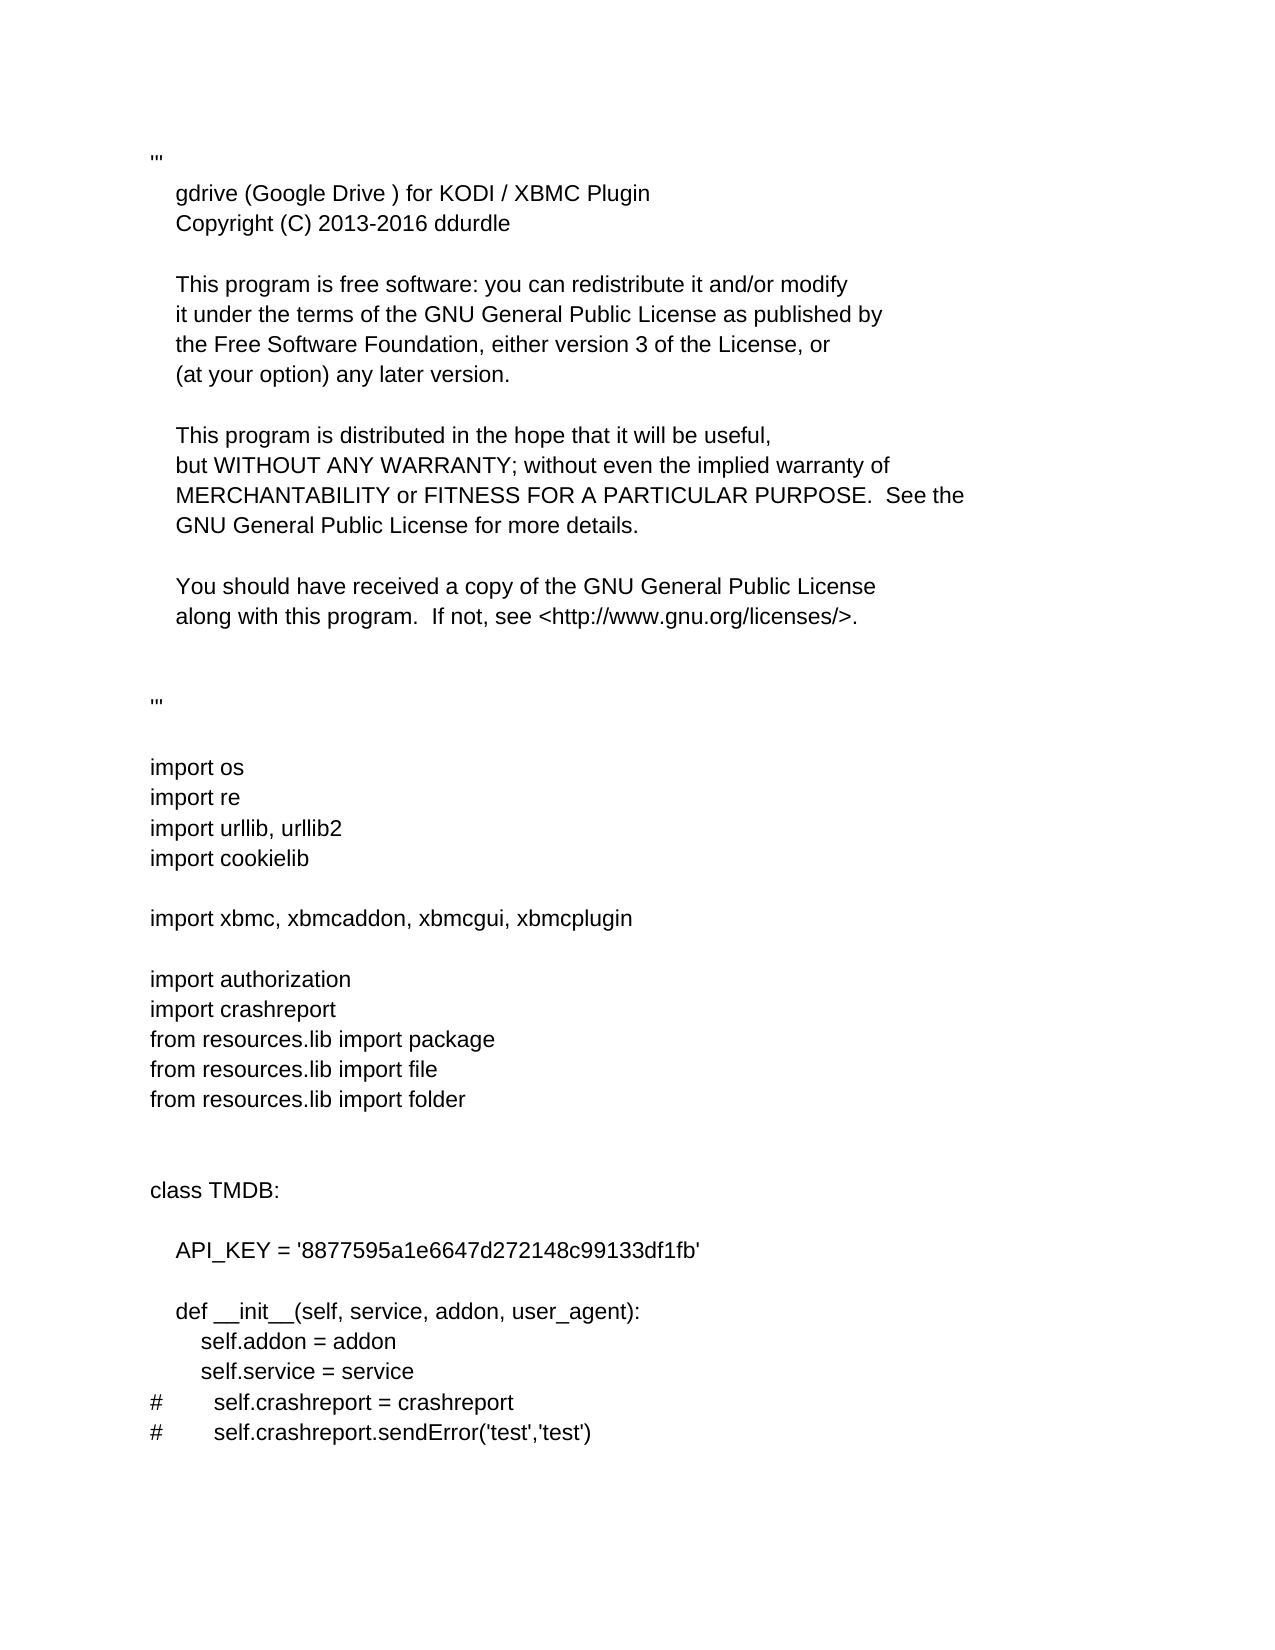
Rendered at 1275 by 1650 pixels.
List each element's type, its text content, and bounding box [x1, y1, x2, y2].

text self.addon = addon [150, 1328, 1125, 1354]
text You should have received a copy of the GNU General Public License [150, 573, 1125, 599]
text it under the terms of the GNU General Public License as published by [150, 301, 1125, 327]
text import crashreport [150, 996, 1125, 1022]
text import urllib, urllib2 [150, 814, 1125, 841]
text import os [150, 754, 1125, 781]
text from resources.lib import package [150, 1026, 1125, 1052]
text ''' [150, 150, 1125, 176]
text gdrive (Google Drive ) for KODI / XBMC Plugin [150, 180, 1125, 207]
text This program is free software: you can redistribute it and/or modify [150, 271, 1125, 297]
text This program is distributed in the hope that it will be useful, [150, 422, 1125, 448]
text the Free Software Foundation, either version 3 of the License, or [150, 331, 1125, 358]
text but WITHOUT ANY WARRANTY; without even the implied warranty of [150, 452, 1125, 478]
text GNU General Public License for more details. [150, 512, 1125, 539]
text import re [150, 784, 1125, 811]
text def __init__(self, service, addon, user_agent): [150, 1298, 1125, 1324]
text import xbmc, xbmcaddon, xbmcgui, xbmcplugin [150, 905, 1125, 932]
text from resources.lib import folder [150, 1086, 1125, 1113]
text class TMDB: [150, 1177, 1125, 1203]
text ''' [150, 694, 1125, 720]
text MERCHANTABILITY or FITNESS FOR A PARTICULAR PURPOSE. See the [150, 482, 1125, 509]
text import cookielib [150, 845, 1125, 871]
text import authorization [150, 966, 1125, 992]
text self.service = service [150, 1358, 1125, 1385]
text Copyright (C) 2013-2016 ddurdle [150, 210, 1125, 237]
text (at your option) any later version. [150, 361, 1125, 388]
text # self.crashreport.sendError('test','test') [150, 1419, 1125, 1445]
text from resources.lib import file [150, 1056, 1125, 1083]
text along with this program. If not, see <http://www.gnu.org/licenses/>. [150, 603, 1125, 629]
text API_KEY = '8877595a1e6647d272148c99133df1fb' [150, 1237, 1125, 1264]
text # self.crashreport = crashreport [150, 1388, 1125, 1415]
